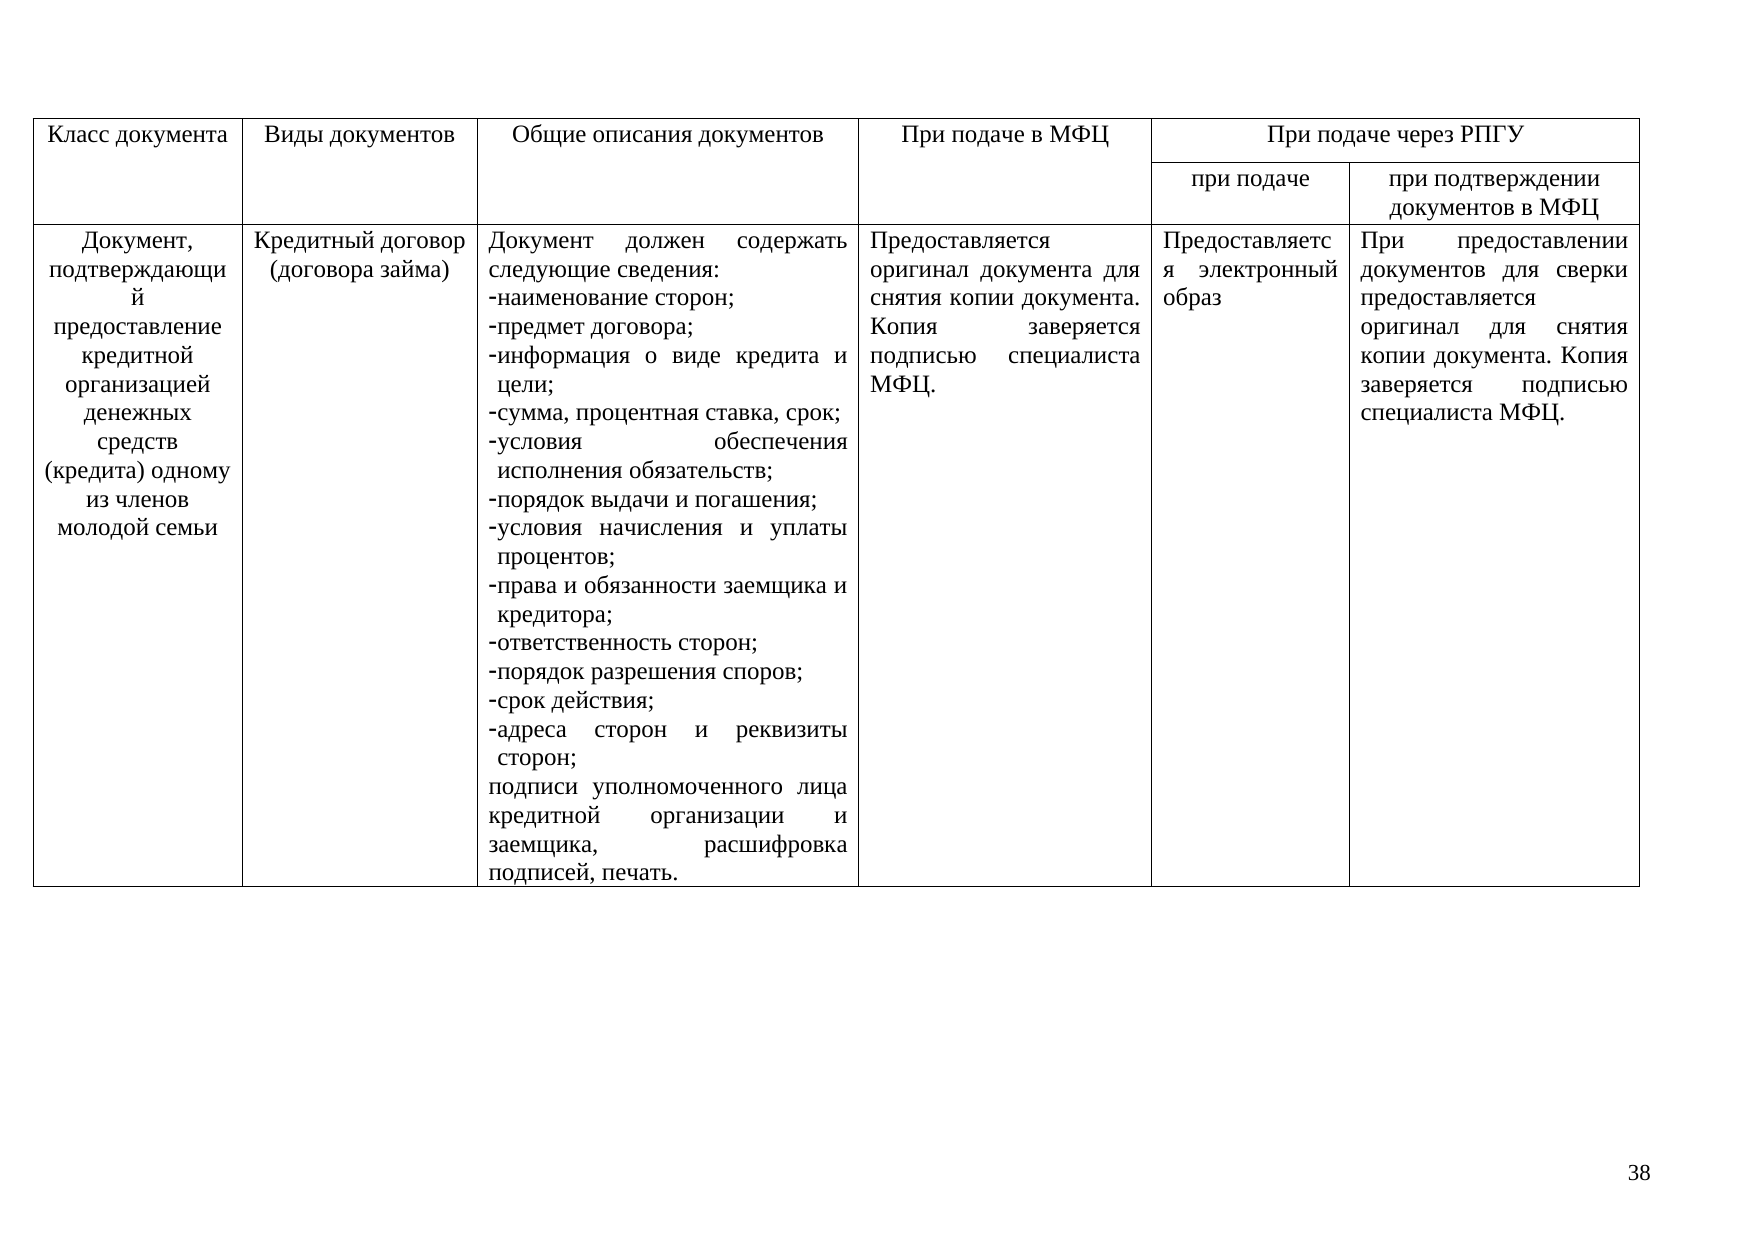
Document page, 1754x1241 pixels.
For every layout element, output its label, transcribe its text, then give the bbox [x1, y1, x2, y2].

table_header Общие описания документов [478, 119, 858, 224]
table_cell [1350, 225, 1639, 886]
table_cell Кредитный договор (договора займа) [243, 225, 477, 886]
table_header Класс документа [34, 119, 242, 224]
table_cell Предоставляется электронный образ [1152, 225, 1349, 886]
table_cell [859, 225, 1151, 886]
table_header При подаче через РПГУ [1152, 119, 1639, 162]
table_cell при подтверждении документов в МФЦ [1350, 163, 1639, 224]
table_cell Документ, подтверждающий предоставление кредитной организацией денежных средств (кредита) одному из членов молодой семьи [34, 225, 242, 886]
table_header Виды документов [243, 119, 477, 224]
table_header При подаче в МФЦ [859, 119, 1151, 224]
table_cell Документ должен содержать следующие сведения: наименование сторон; предмет договора; информация о виде кредита и цели; сумма, процентная ставка, срок; условия обеспечения исполнения обязательств; порядок выдачи и погашения; условия начисления и уплаты процентов; права и обязанности заемщика и кредитора; ответственность сторон; порядок разрешения споров; срок действия; адреса сторон и реквизиты сторон; подписи уполномоченного лица кредитной организации и заемщика, расшифровка подписей, печать. [478, 225, 858, 886]
table_cell при подаче [1152, 163, 1349, 224]
